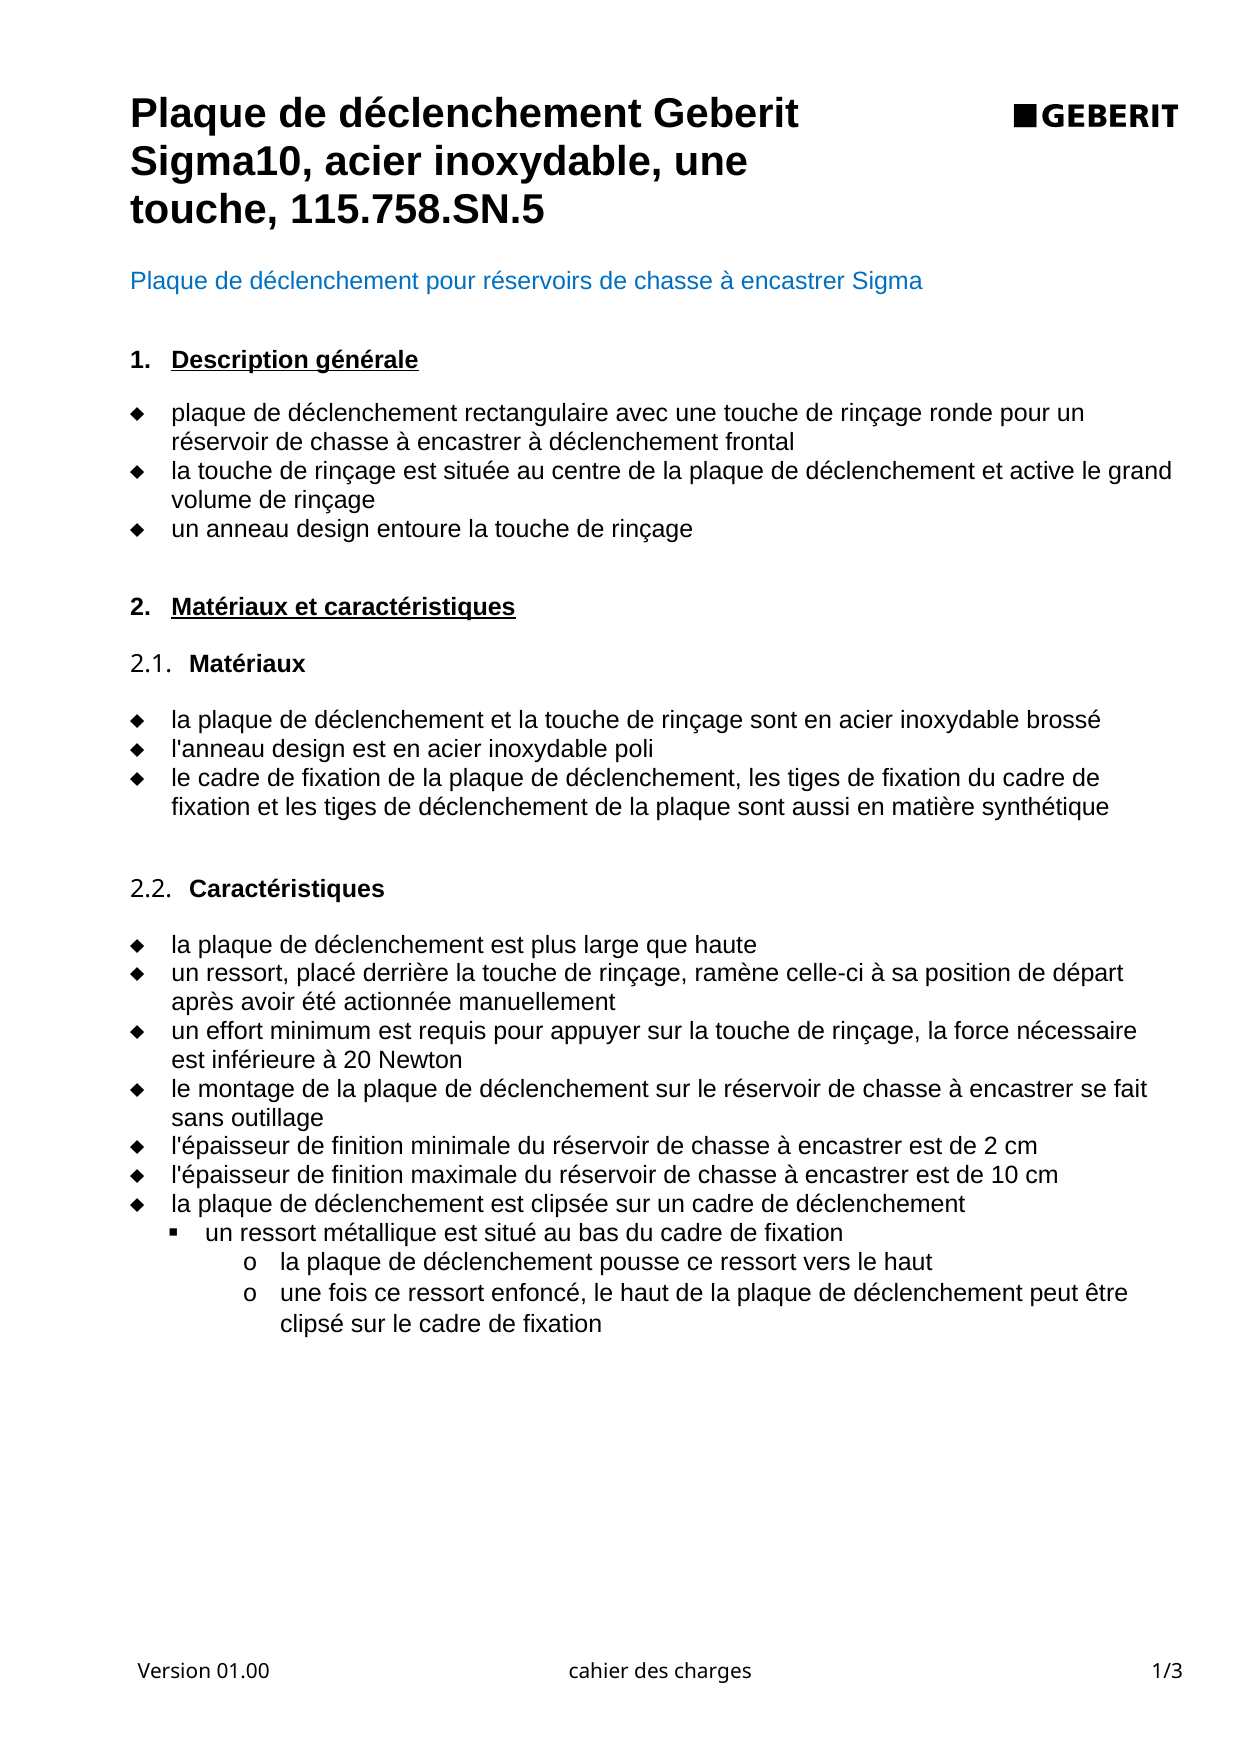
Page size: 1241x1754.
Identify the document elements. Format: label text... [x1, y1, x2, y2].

text l'épaisseur de finition maximale du réservoir de chasse à encastrer est de 10 cm [130, 1160, 1175, 1189]
text l'épaisseur de finition minimale du réservoir de chasse à encastrer est de 2 cm [130, 1131, 1175, 1160]
text la plaque de déclenchement est plus large que haute [130, 929, 1175, 958]
text un effort minimum est requis pour appuyer sur la touche de rinçage, la force nécessaire est inférieure à 20 Newton [130, 1016, 1175, 1074]
list la plaque de déclenchement pousse ce ressort vers le haut [242, 1247, 1175, 1278]
text un ressort, placé derrière la touche de rinçage, ramène celle-ci à sa position de départ après avoir été actionnée manuellement [130, 958, 1175, 1016]
text la plaque de déclenchement et la touche de rinçage sont en acier inoxydable brossé [130, 705, 1175, 734]
text le cadre de fixation de la plaque de déclenchement, les tiges de fixation du cadre de fixation et les tiges de déclenchement de la plaque sont aussi en matière synthétique [130, 763, 1175, 821]
text un ressort métallique est situé au bas du cadre de fixation [167, 1218, 1175, 1247]
list une fois ce ressort enfoncé, le haut de la plaque de déclenchement peut être clipsé sur le cadre de fixation [242, 1278, 1175, 1337]
text Plaque de déclenchement pour réservoirs de chasse à encastrer Sigma [130, 266, 1175, 294]
text la touche de rinçage est située au centre de la plaque de déclenchement et active le grand volume de rinçage [130, 456, 1175, 513]
subtitle Matériaux et caractéristiques [130, 592, 1175, 621]
text plaque de déclenchement rectangulaire avec une touche de rinçage ronde pour un réservoir de chasse à encastrer à déclenchement frontal [130, 398, 1175, 456]
subtitle Description générale [130, 344, 1175, 373]
text l'anneau design est en acier inoxydable poli [130, 734, 1175, 763]
picture [1013, 103, 1179, 128]
subtitle Caractéristiques [130, 871, 1175, 904]
text le montage de la plaque de déclenchement sur le réservoir de chasse à encastrer se fait sans outillage [130, 1074, 1175, 1131]
text un anneau design entoure la touche de rinçage [130, 513, 1175, 542]
text la plaque de déclenchement est clipsée sur un cadre de déclenchement [130, 1189, 1175, 1218]
subtitle Matériaux [130, 646, 1175, 680]
